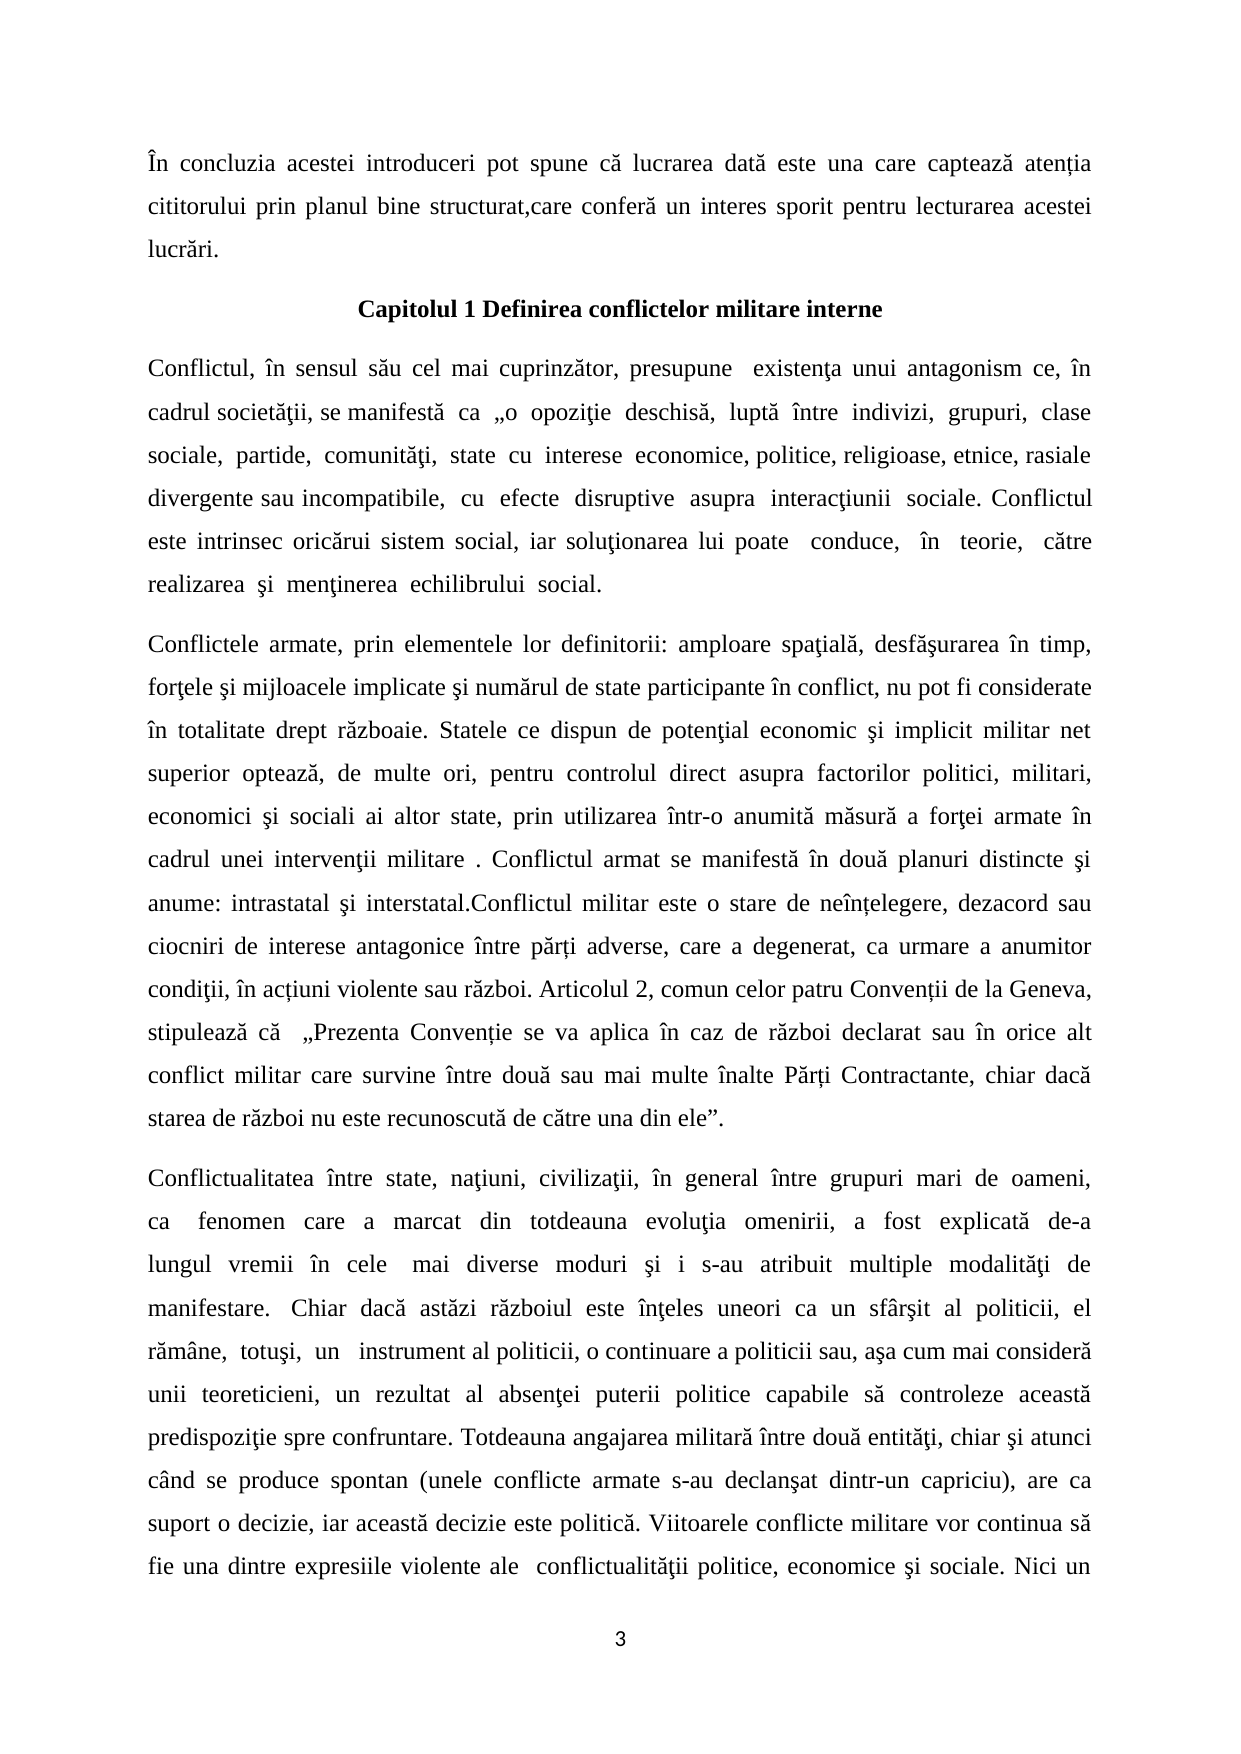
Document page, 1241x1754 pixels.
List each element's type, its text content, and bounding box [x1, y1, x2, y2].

text Capitolul 1 Definirea conflictelor militare interne [148, 294, 1093, 322]
text Conflictele armate, prin elementele lor definitorii: amploare spaţială, desfăşurarea în timp, forţele şi mijloacele implicate şi numărul de state participante în conflict, nu pot fi considerate în totalitate drept războaie. Statele ce dispun de potenţial economic şi implicit militar net superior optează, de multe ori, pentru controlul direct asupra factorilor politici, militari, economici şi sociali ai altor state, prin utilizarea într-o anumită măsură a forţei armate în cadrul unei intervenţii militare . Conflictul armat se manifestă în două planuri distincte şi anume: intrastatal şi interstatal.Conflictul militar este o stare de neînțelegere, dezacord sau ciocniri de interese antagonice între părți adverse, care a degenerat, ca urmare a anumitor condiţii, în acțiuni violente sau război. Articolul 2, comun celor patru Convenții de la Geneva, stipulează că „Prezenta Convenție se va aplica în caz de război declarat sau în orice alt conflict militar care survine între două sau mai multe înalte Părți Contractante, chiar dacă starea de război nu este recunoscută de către una din ele”. [148, 629, 1093, 1132]
text În concluzia acestei introduceri pot spune că lucrarea dată este una care captează atenția cititorului prin planul bine structurat,care conferă un interes sporit pentru lecturarea acestei lucrări. [148, 148, 1093, 263]
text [148, 1163, 1093, 1580]
text Conflictul, în sensul său cel mai cuprinzător, presupune existenţa unui antagonism ce, în cadrul societăţii, se manifestă ca „o opoziţie deschisă, luptă între indivizi, grupuri, clase sociale, partide, comunităţi, state cu interese economice, politice, religioase, etnice, rasiale divergente sau incompatibile, cu efecte disruptive asupra interacţiunii sociale. Conflictul este intrinsec oricărui sistem social, iar soluţionarea lui poate conduce, în teorie, către realizarea şi menţinerea echilibrului social. [148, 353, 1093, 598]
